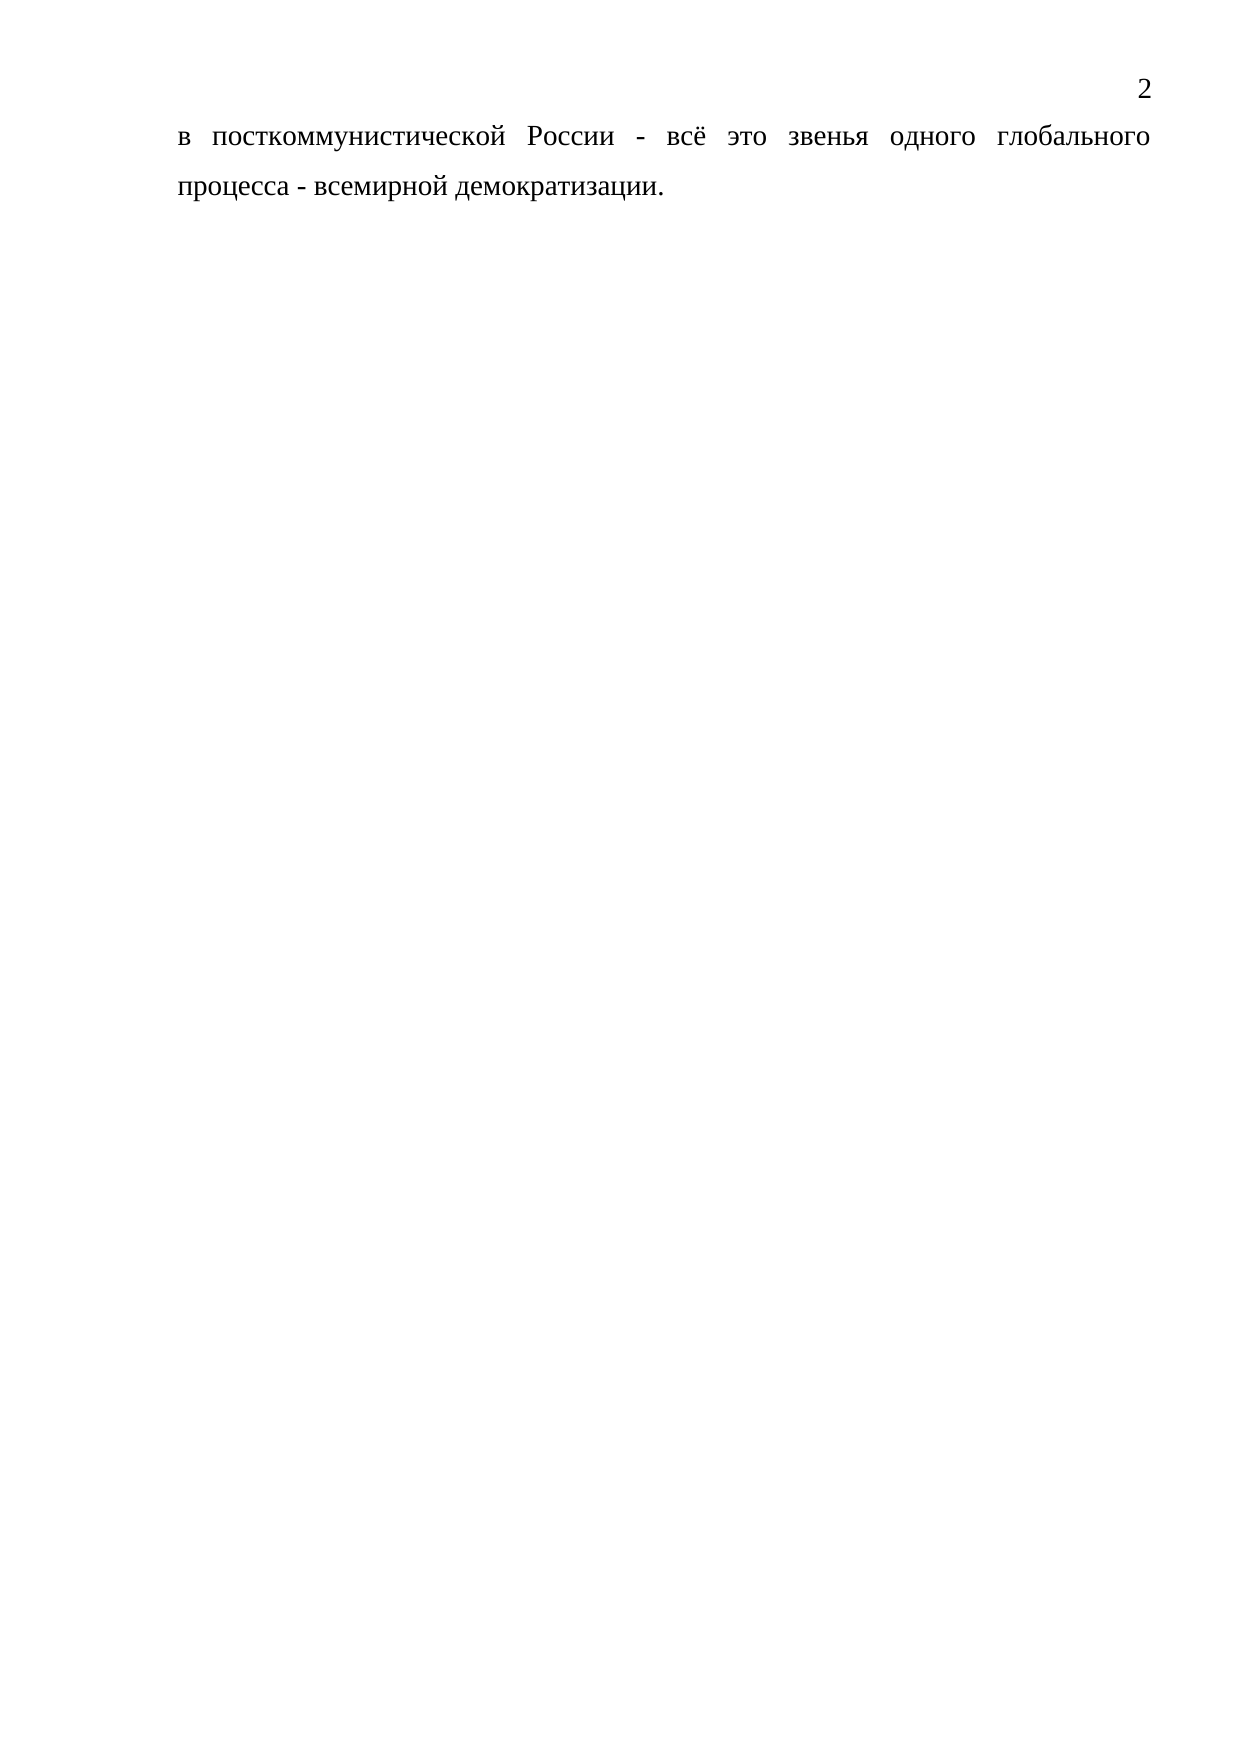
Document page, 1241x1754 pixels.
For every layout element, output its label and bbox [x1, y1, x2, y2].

text [177, 118, 1152, 202]
